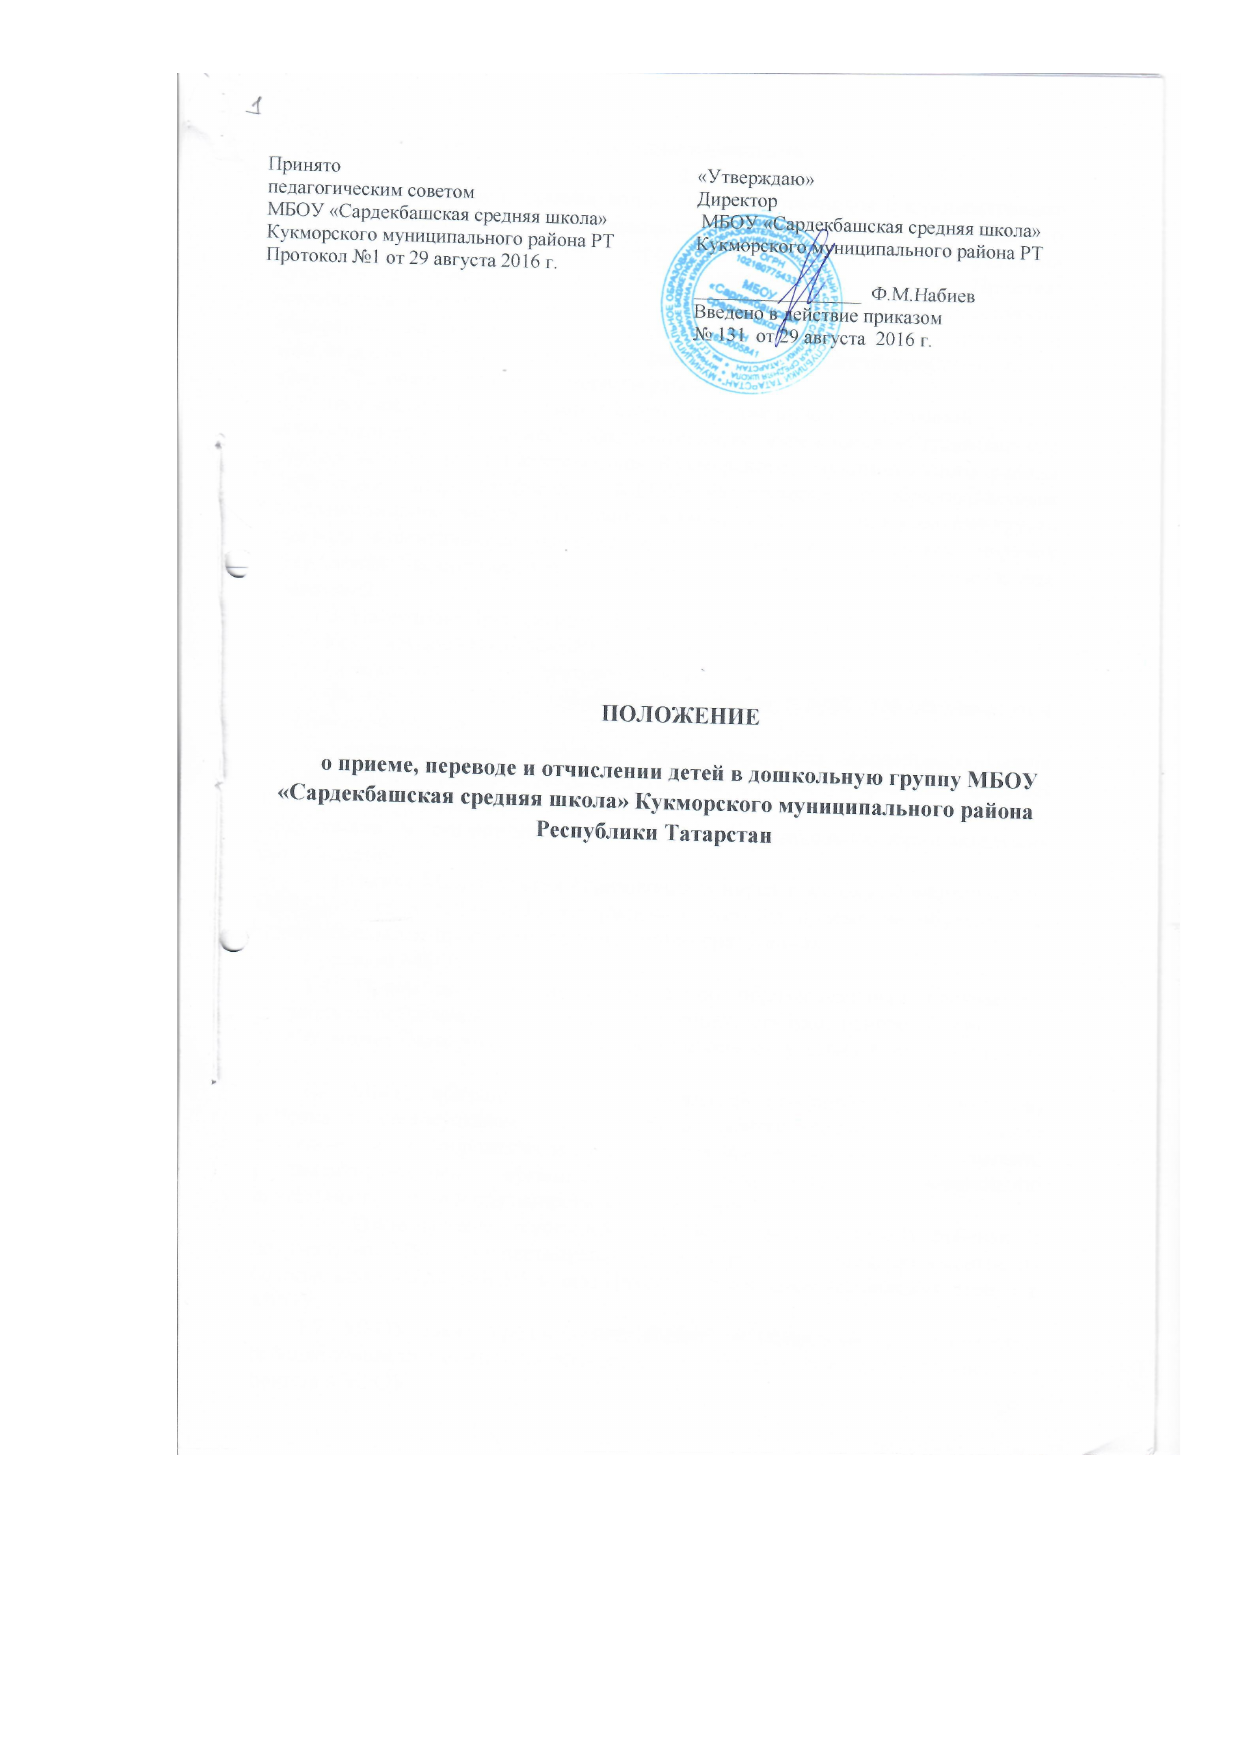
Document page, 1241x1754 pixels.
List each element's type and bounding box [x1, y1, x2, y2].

picture [177, 73, 1182, 1455]
